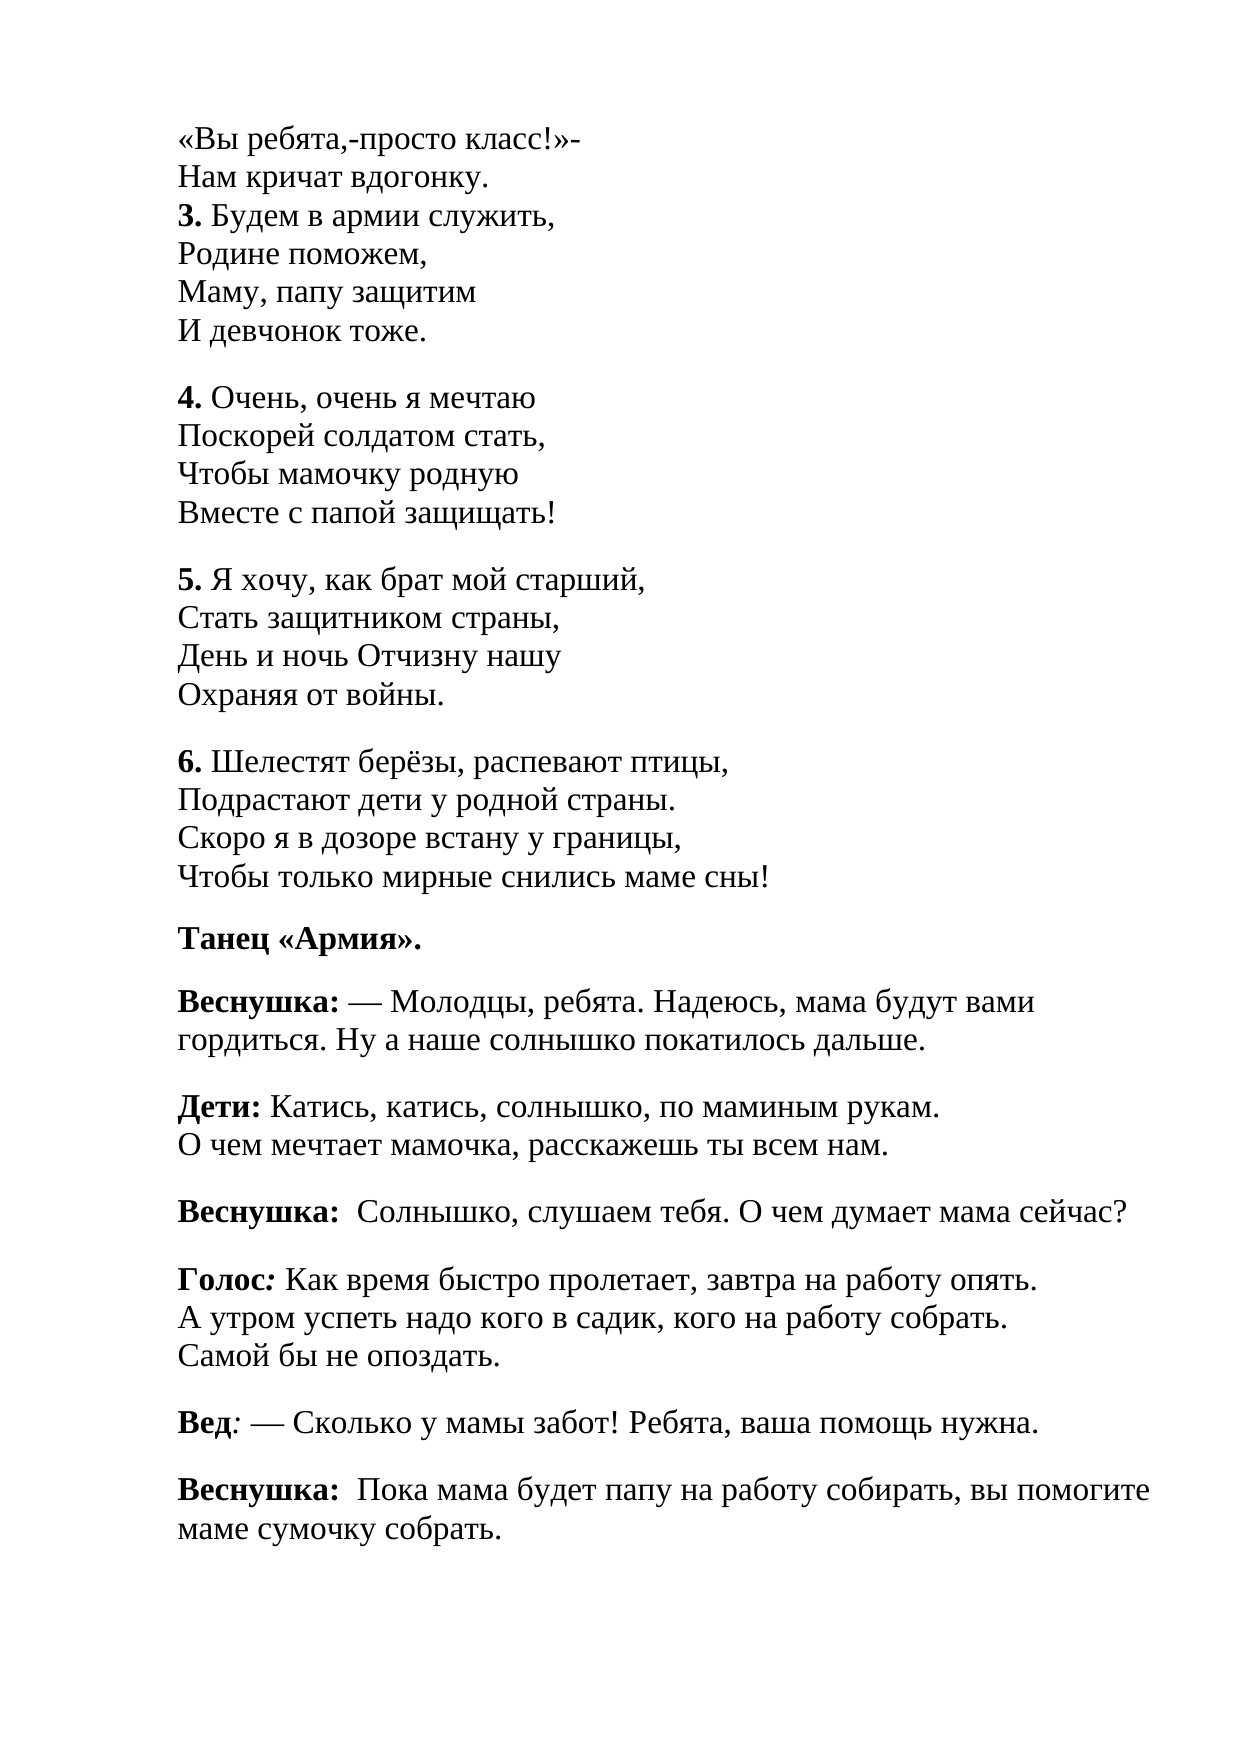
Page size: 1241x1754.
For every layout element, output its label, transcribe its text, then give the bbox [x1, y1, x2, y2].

text Веснушка: — Молодцы, ребята. Надеюсь, мама будут вами гордиться. Ну а наше солнышко покатилось дальше. [177, 981, 1152, 1057]
text Чтобы только мирные снились маме сны! [177, 856, 1152, 894]
text Голос: Как время быстро пролетает, завтра на работу опять. А утром успеть надо кого в садик, кого на работу собрать. Самой бы не опоздать. [177, 1259, 1152, 1374]
text Веснушка: Пока мама будет папу на работу собирать, вы помогите маме сумочку собрать. [177, 1469, 1152, 1546]
text Родине поможем, [177, 233, 1152, 271]
text Маму, папу защитим [177, 271, 1152, 310]
text И девчонок тоже. [177, 310, 1152, 348]
text Дети: Катись, катись, солнышко, по маминым рукам. О чем мечтает мамочка, расскажешь ты всем нам. [177, 1086, 1152, 1163]
text Подрастают дети у родной страны. [177, 779, 1152, 818]
text Веснушка: Солнышко, слушаем тебя. О чем думает мама сейчас? [177, 1192, 1152, 1230]
text «Вы ребята,-просто класс!»- [177, 118, 1152, 156]
text Нам кричат вдогонку. [177, 156, 1152, 195]
text 5. Я хочу, как брат мой старший, Стать защитником страны, День и ночь Отчизну нашу Охраняя от войны. [177, 559, 1152, 712]
text Вед: — Сколько у мамы забот! Ребята, ваша помощь нужна. [177, 1402, 1152, 1441]
text 4. Очень, очень я мечтаю Поскорей солдатом стать, Чтобы мамочку родную Вместе с папой защищать! [177, 377, 1152, 530]
text Скоро я в дозоре встану у границы, [177, 818, 1152, 856]
text Танец «Армия». [177, 918, 1152, 957]
text 6. Шелестят берёзы, распевают птицы, [177, 741, 1152, 779]
text 3. Будем в армии служить, [177, 195, 1152, 233]
